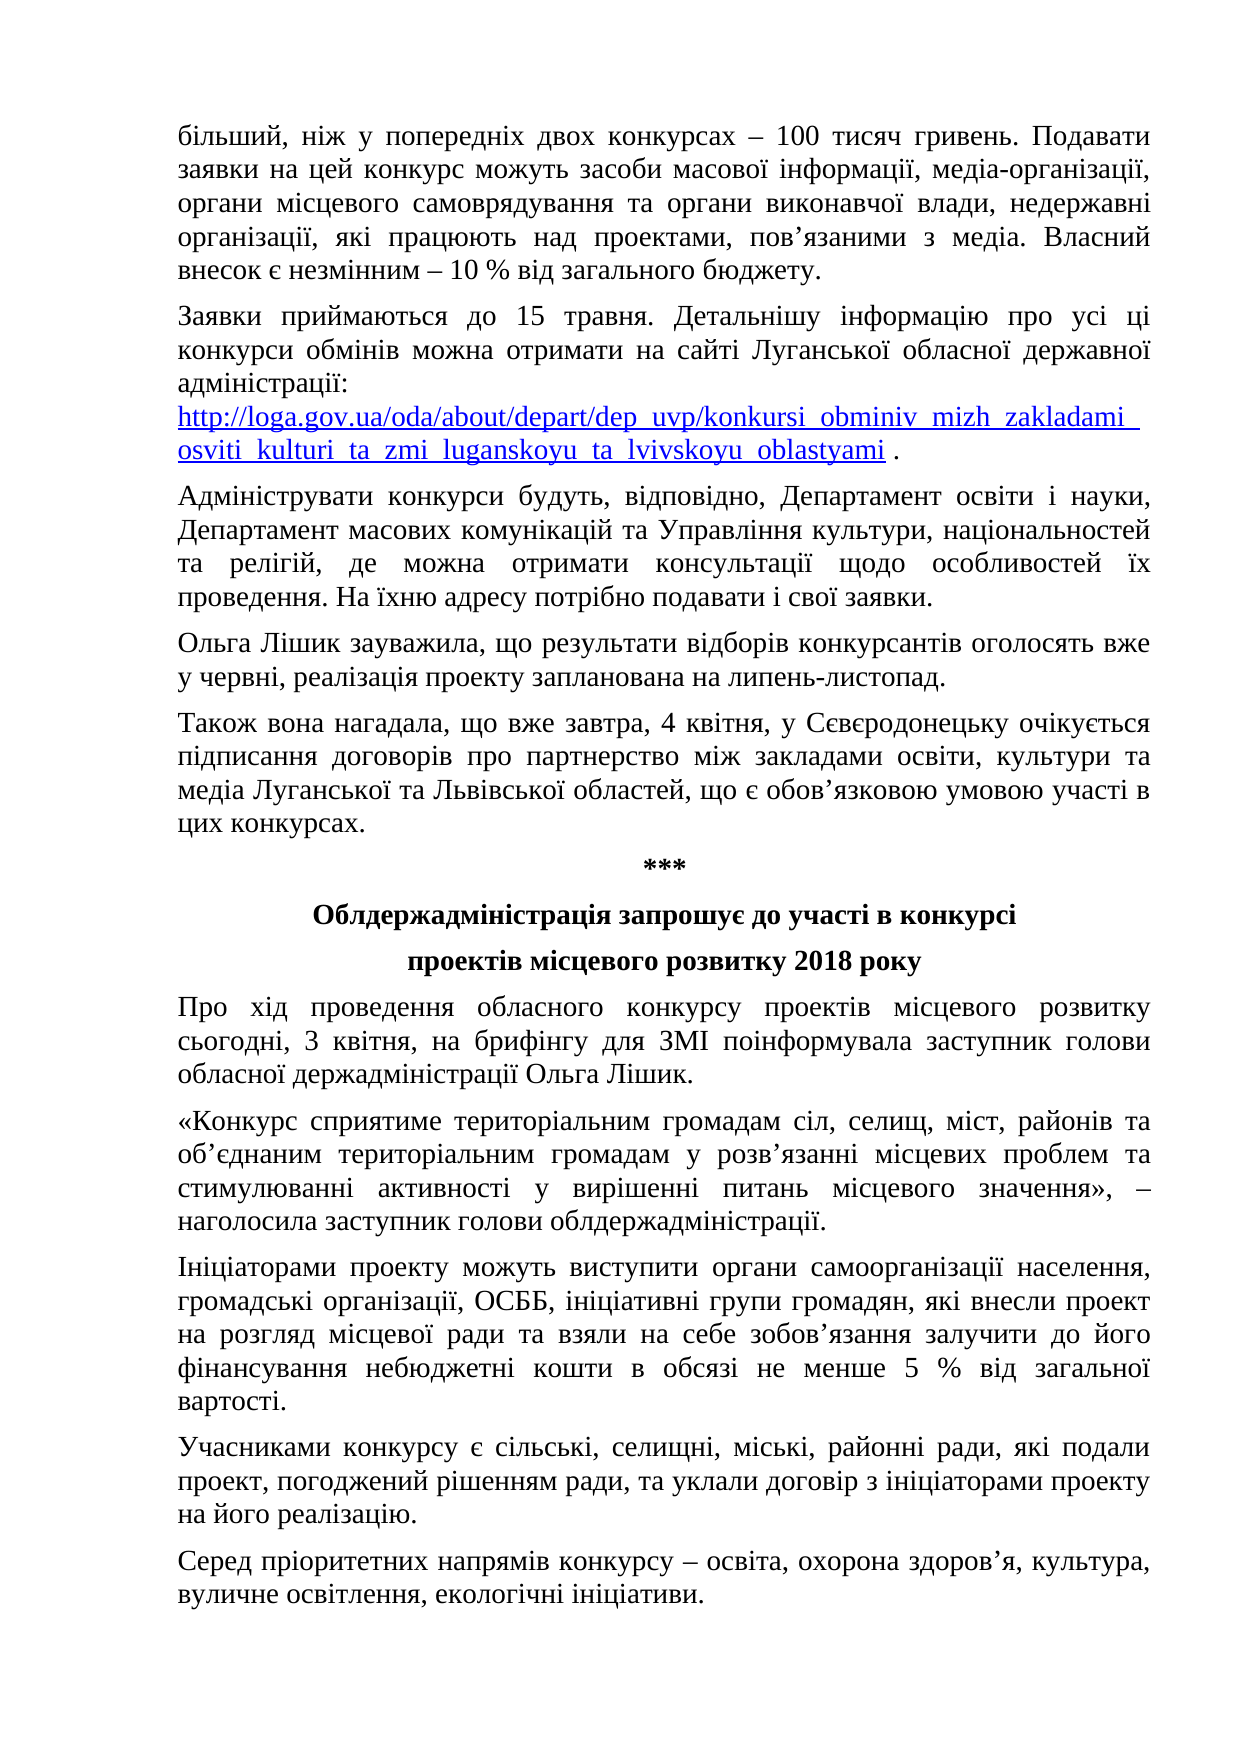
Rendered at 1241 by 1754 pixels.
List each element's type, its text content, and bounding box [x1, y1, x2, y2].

text Серед пріоритетних напрямів конкурсу – освіта, охорона здоров’я, культура, вуличне освітлення, екологічні ініціативи. [177, 1543, 1152, 1610]
text Адмініструвати конкурси будуть, відповідно, Департамент освіти і науки, Департамент масових комунікацій та Управління культури, національностей та релігій, де можна отримати консультації щодо особливостей їх проведення. На їхню адресу потрібно подавати і свої заявки. [177, 478, 1152, 613]
text проектів місцевого розвитку 2018 року [177, 943, 1152, 977]
text Ініціаторами проекту можуть виступити органи самоорганізації населення, громадські організації, ОСББ, ініціативні групи громадян, які внесли проект на розгляд місцевої ради та взяли на себе зобов’язання залучити до його фінансування небюджетні кошти в обсязі не менше 5 % від загальної вартості. [177, 1249, 1152, 1417]
text «Конкурс сприятиме територіальним громадам сіл, селищ, міст, районів та об’єднаним територіальним громадам у розв’язанні місцевих проблем та стимулюванні активності у вирішенні питань місцевого значення», – наголосила заступник голови облдержадміністрації. [177, 1103, 1152, 1237]
text Ольга Лішик зауважила, що результати відборів конкурсантів оголосять вже у червні, реалізація проекту запланована на липень-листопад. [177, 625, 1152, 692]
text Про хід проведення обласного конкурсу проектів місцевого розвитку сьогодні, 3 квітня, на брифінгу для ЗМІ поінформувала заступник голови обласної держадміністрації Ольга Лішик. [177, 989, 1152, 1090]
text Облдержадміністрація запрошує до участі в конкурсі [177, 897, 1152, 931]
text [177, 118, 1152, 286]
text Заявки приймаються до 15 травня. Детальнішу інформацію про усі ці конкурси обмінів можна отримати на сайті Луганської обласної державної адміністрації: http://loga.gov.ua/oda/about/depart/dep_uvp/konkursi_obminiv_mizh_zakladami_osviti_kulturi_ta_zmi_luganskoyu_ta_lvivskoyu_oblastyami . [177, 298, 1152, 466]
text Учасниками конкурсу є сільські, селищні, міські, районні ради, які подали проект, погоджений рішенням ради, та уклали договір з ініціаторами проекту на його реалізацію. [177, 1429, 1152, 1530]
text *** [177, 851, 1152, 885]
text Також вона нагадала, що вже завтра, 4 квітня, у Сєвєродонецьку очікується підписання договорів про партнерство між закладами освіти, культури та медіа Луганської та Львівської областей, що є обов’язковою умовою участі в цих конкурсах. [177, 705, 1152, 839]
